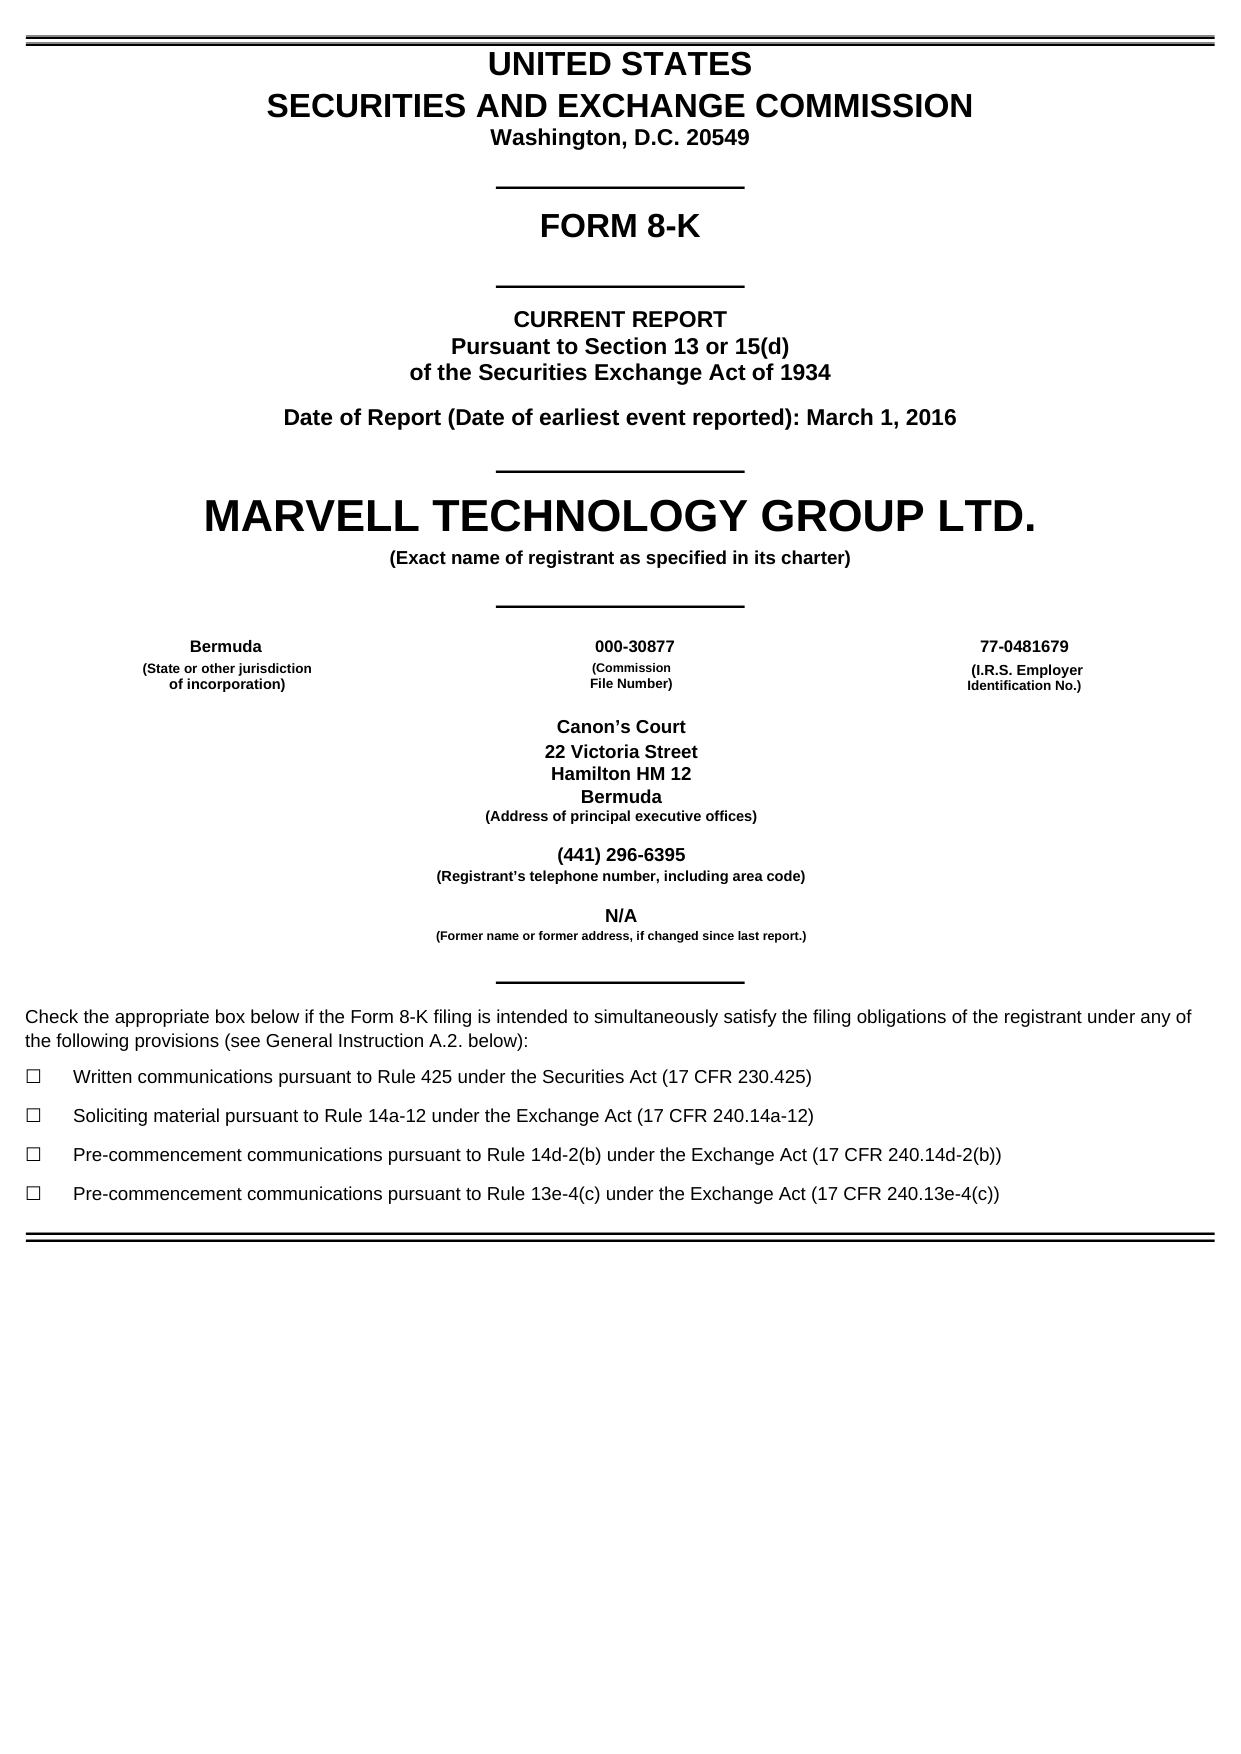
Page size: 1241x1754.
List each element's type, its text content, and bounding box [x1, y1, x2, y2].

list Soliciting material pursuant to Rule 14a-12 under the Exchange Act (17 CFR 240.14a-12) [25, 1102, 1211, 1128]
text Identification No.) [967, 678, 1211, 693]
text Bermuda [189, 637, 519, 656]
text N/A [25, 904, 1217, 926]
text SECURITIES AND EXCHANGE COMMISSION [25, 86, 1215, 124]
text (Exact name of registrant as specified in its charter) [25, 547, 1215, 568]
picture [25, 35, 1215, 39]
text MARVELL TECHNOLOGY GROUP LTD. [25, 490, 1215, 541]
text CURRENT REPORT [25, 306, 1215, 332]
text Date of Report (Date of earliest event reported): March 1, 2016 [25, 404, 1215, 431]
text (Former name or former address, if changed since last report.) [25, 928, 1217, 943]
text (Commission [592, 661, 892, 676]
text (Address of principal executive offices) [25, 807, 1217, 824]
text of the Securities Exchange Act of 1934 [25, 359, 1215, 385]
list Pre-commencement communications pursuant to Rule 13e-4(c) under the Exchange Act (17 CFR 240.13e-4(c)) [25, 1180, 1211, 1206]
text Pursuant to Section 13 or 15(d) [25, 333, 1215, 359]
text of incorporation) [25, 676, 429, 693]
list Pre-commencement communications pursuant to Rule 14d-2(b) under the Exchange Act (17 CFR 240.14d-2(b)) [25, 1141, 1211, 1167]
text (441) 296-6395 [25, 844, 1217, 866]
text (Registrant’s telephone number, including area code) [25, 868, 1217, 884]
list Written communications pursuant to Rule 425 under the Securities Act (17 CFR 230.425) [25, 1063, 1211, 1088]
text 22 Victoria Street [25, 740, 1217, 762]
text Canon’s Court [25, 716, 1217, 738]
text (I.R.S. Employer [971, 661, 1211, 678]
text Check the appropriate box below if the Form 8-K filing is intended to simultaneously satisfy the filing obligations of the registrant under any of the following provisions (see General Instruction A.2. below): [25, 1006, 1211, 1052]
text Washington, D.C. 20549 [25, 124, 1215, 150]
text (State or other jurisdiction [25, 660, 429, 676]
text 000-30877 [594, 637, 676, 656]
text UNITED STATES [25, 44, 1215, 82]
text Hamilton HM 12 [25, 763, 1217, 784]
text File Number) [590, 676, 892, 691]
text Bermuda [25, 785, 1217, 807]
text FORM 8-K [25, 206, 1215, 244]
text 77-0481679 [980, 637, 1211, 656]
